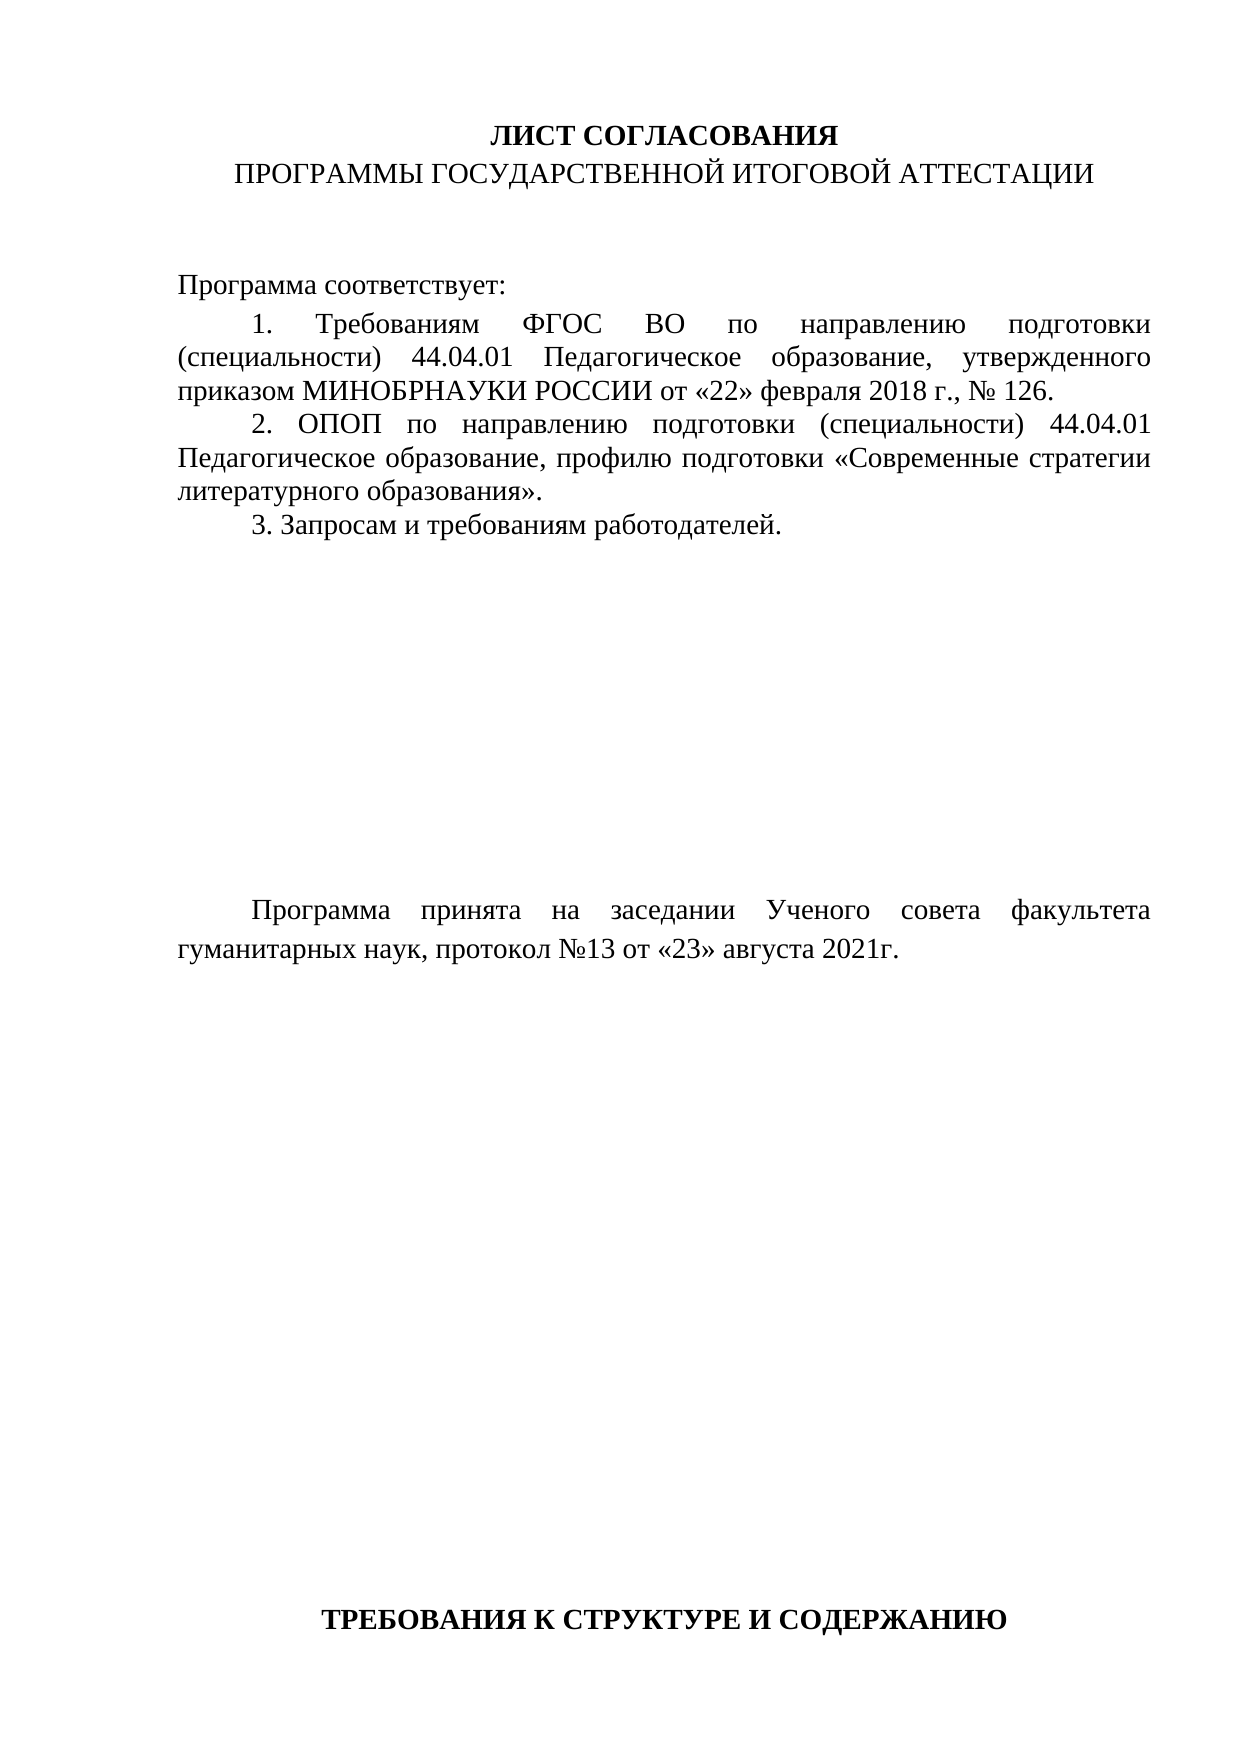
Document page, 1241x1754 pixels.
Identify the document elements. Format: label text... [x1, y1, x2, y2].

text ПРОГРАММЫ ГОСУДАРСТВЕННОЙ ИТОГОВОЙ АТТЕСТАЦИИ [177, 157, 1152, 190]
text ЛИСТ СОГЛАСОВАНИЯ [177, 118, 1152, 152]
text Программа принята на заседании Ученого совета факультета гуманитарных наук, протокол №13 от «23» августа 2021г. [177, 892, 1152, 964]
text 1. Требованиям ФГОС ВО по направлению подготовки (специальности) 44.04.01 Педагогическое образование, утвержденного приказом МИНОБРНАУКИ РОССИИ от «22» февраля 2018 г., № 126. [177, 306, 1152, 406]
text ТРЕБОВАНИЯ К СТРУКТУРЕ И СОДЕРЖАНИЮ [177, 1602, 1152, 1636]
list 3. Запросам и требованиям работодателей. [177, 507, 1152, 541]
text Программа соответствует: [177, 267, 1152, 301]
text 2. ОПОП по направлению подготовки (специальности) 44.04.01 Педагогическое образование, профилю подготовки «Современные стратегии литературного образования». [177, 406, 1152, 507]
